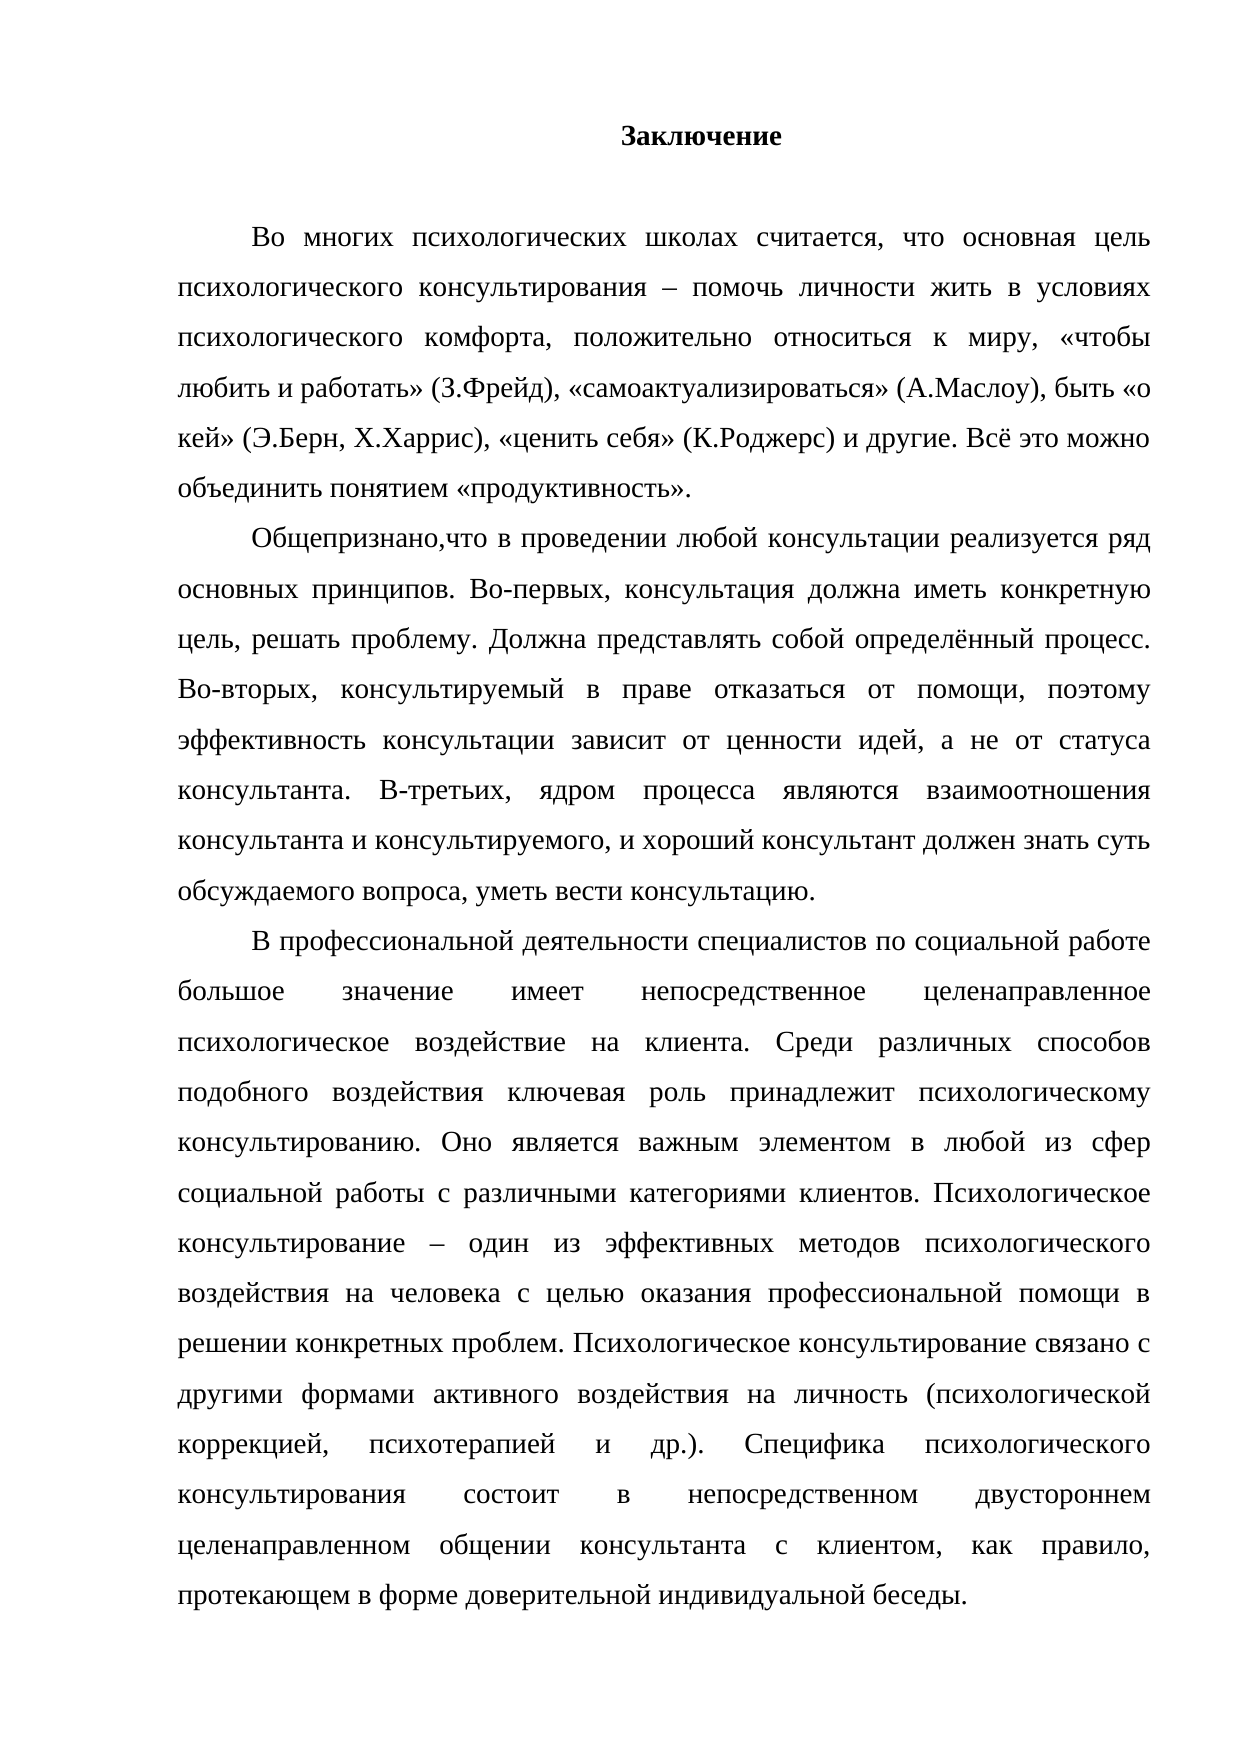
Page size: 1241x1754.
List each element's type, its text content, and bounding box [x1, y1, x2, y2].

text Общепризнано,что в проведении любой консультации реализуется ряд основных принципов. Во-первых, консультация должна иметь конкретную цель, решать проблему. Должна представлять собой определённый процесс. Во-вторых, консультируемый в праве отказаться от помощи, поэтому эффективность консультации зависит от ценности идей, а не от статуса консультанта. В-третьих, ядром процесса являются взаимоотношения консультанта и консультируемого, и хороший консультант должен знать суть обсуждаемого вопроса, уметь вести консультацию. [177, 521, 1152, 906]
text Во многих психологических школах считается, что основная цель психологического консультирования – помочь личности жить в условиях психологического комфорта, положительно относиться к миру, «чтобы любить и работать» (З.Фрейд), «самоактуализироваться» (А.Маслоу), быть «о кей» (Э.Берн, Х.Харрис), «ценить себя» (К.Роджерс) и другие. Всё это можно объединить понятием «продуктивность». [177, 219, 1152, 504]
text Заключение [177, 118, 1152, 152]
text В профессиональной деятельности специалистов по социальной работе большое значение имеет непосредственное целенаправленное психологическое воздействие на клиента. Среди различных способов подобного воздействия ключевая роль принадлежит психологическому консультированию. Оно является важным элементом в любой из сфер социальной работы с различными категориями клиентов. Психологическое консультирование – один из эффективных методов психологического воздействия на человека с целью оказания профессиональной помощи в решении конкретных проблем. Психологическое консультирование связано с другими формами активного воздействия на личность (психологической коррекцией, психотерапией и др.). Специфика психологического консультирования состоит в непосредственном двустороннем целенаправленном общении консультанта с клиентом, как правило, протекающем в форме доверительной индивидуальной беседы. [177, 923, 1152, 1611]
